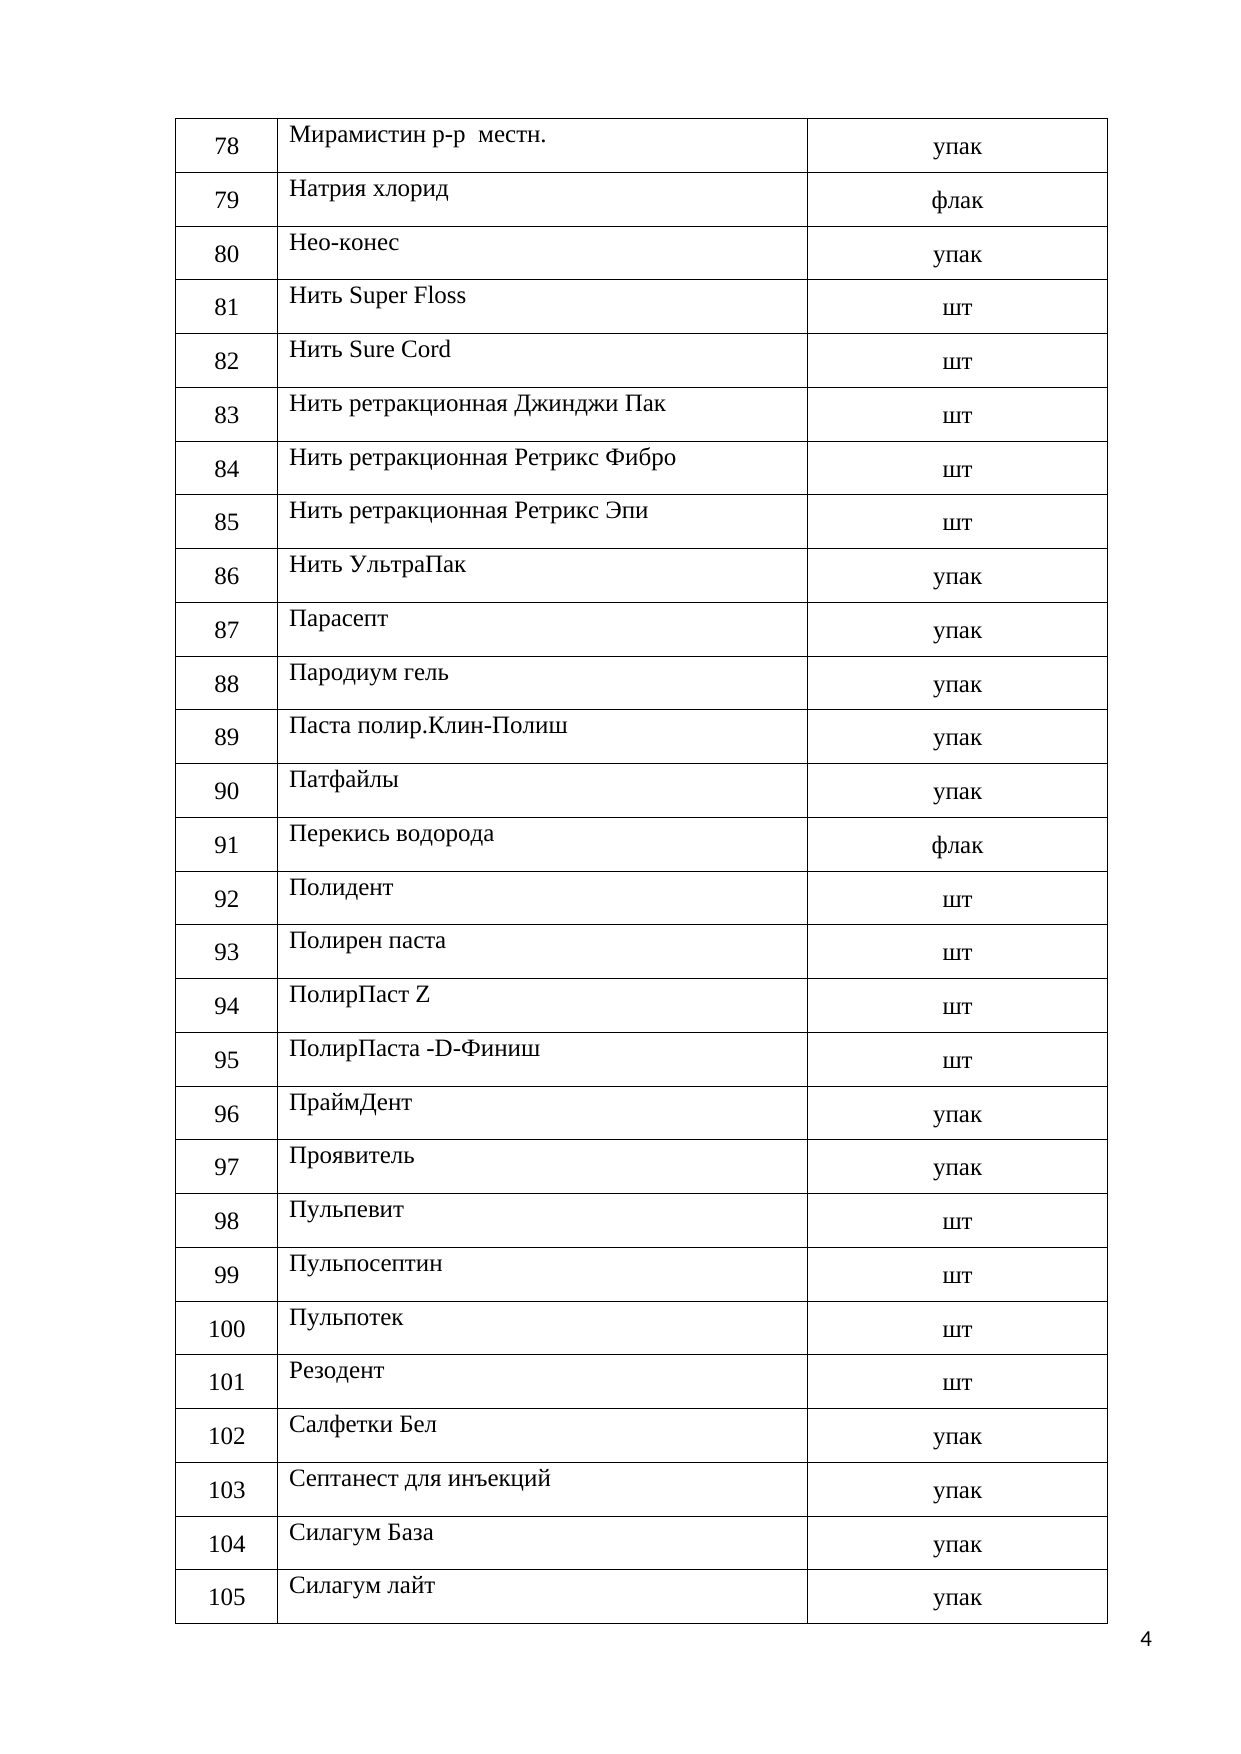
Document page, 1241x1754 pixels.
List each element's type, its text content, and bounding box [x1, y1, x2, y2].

table_cell упак [808, 1463, 1107, 1516]
table_cell упак [808, 764, 1107, 817]
table_cell ПолирПаста -D-Финиш [278, 1033, 807, 1086]
table_cell Нео-конес [278, 227, 807, 279]
table_cell шт [808, 979, 1107, 1032]
table_cell 82 [176, 334, 277, 387]
table_cell шт [808, 1302, 1107, 1354]
table_cell упак [808, 1570, 1107, 1623]
table_cell Парасепт [278, 603, 807, 656]
table_cell упак [808, 1087, 1107, 1139]
table_cell 91 [176, 818, 277, 871]
table_cell 86 [176, 549, 277, 602]
table_cell 104 [176, 1517, 277, 1569]
table_cell 93 [176, 925, 277, 978]
table_cell шт [808, 280, 1107, 333]
table_cell упак [808, 603, 1107, 656]
table_cell Силагум База [278, 1517, 807, 1569]
table_cell 78 [176, 119, 277, 172]
table_cell Пульпосептин [278, 1248, 807, 1301]
table_cell Нить ретракционная Ретрикс Эпи [278, 495, 807, 548]
table_cell упак [808, 1517, 1107, 1569]
table_cell флак [808, 818, 1107, 871]
table_cell 97 [176, 1140, 277, 1193]
table_cell 84 [176, 442, 277, 494]
table_cell Пародиум гель [278, 657, 807, 709]
table_cell Салфетки Бел [278, 1409, 807, 1462]
table_cell упак [808, 657, 1107, 709]
table_cell Перекись водорода [278, 818, 807, 871]
table_cell Резодент [278, 1355, 807, 1408]
table_cell Нить ретракционная Ретрикс Фибро [278, 442, 807, 494]
table_cell 94 [176, 979, 277, 1032]
table_cell флак [808, 173, 1107, 226]
table_cell упак [808, 1409, 1107, 1462]
table_cell Натрия хлорид [278, 173, 807, 226]
table_cell 96 [176, 1087, 277, 1139]
table_cell 98 [176, 1194, 277, 1247]
table_cell 102 [176, 1409, 277, 1462]
table_cell шт [808, 495, 1107, 548]
table_cell 90 [176, 764, 277, 817]
table_cell Проявитель [278, 1140, 807, 1193]
table_cell шт [808, 442, 1107, 494]
table_cell Нить Super Floss [278, 280, 807, 333]
table_cell Паста полир.Клин-Полиш [278, 710, 807, 763]
table_cell шт [808, 1033, 1107, 1086]
table_cell 105 [176, 1570, 277, 1623]
table_cell 95 [176, 1033, 277, 1086]
table_cell шт [808, 872, 1107, 924]
table_cell 81 [176, 280, 277, 333]
table_cell шт [808, 1194, 1107, 1247]
table_cell 88 [176, 657, 277, 709]
table_cell шт [808, 925, 1107, 978]
table_cell Пульпотек [278, 1302, 807, 1354]
table_cell 99 [176, 1248, 277, 1301]
table_cell 85 [176, 495, 277, 548]
table_cell Полидент [278, 872, 807, 924]
table_cell упак [808, 119, 1107, 172]
table_cell упак [808, 1140, 1107, 1193]
table_cell 80 [176, 227, 277, 279]
table_cell упак [808, 710, 1107, 763]
table_cell Пульпевит [278, 1194, 807, 1247]
table_cell Патфайлы [278, 764, 807, 817]
table_cell 103 [176, 1463, 277, 1516]
table_cell 100 [176, 1302, 277, 1354]
table_cell 83 [176, 388, 277, 441]
table_cell Нить УльтраПак [278, 549, 807, 602]
table_cell Нить Sure Cord [278, 334, 807, 387]
table_cell ПолирПаст Z [278, 979, 807, 1032]
table_cell шт [808, 334, 1107, 387]
table_cell упак [808, 549, 1107, 602]
table_cell Нить ретракционная Джинджи Пак [278, 388, 807, 441]
table_cell 79 [176, 173, 277, 226]
table_cell 89 [176, 710, 277, 763]
table_cell шт [808, 1248, 1107, 1301]
table_cell Мирамистин р-р местн. [278, 119, 807, 172]
table_cell 92 [176, 872, 277, 924]
table_cell шт [808, 1355, 1107, 1408]
table_cell Септанест для инъекций [278, 1463, 807, 1516]
table_cell ПраймДент [278, 1087, 807, 1139]
table_cell Силагум лайт [278, 1570, 807, 1623]
table_cell 101 [176, 1355, 277, 1408]
table_cell шт [808, 388, 1107, 441]
table_cell 87 [176, 603, 277, 656]
table_cell упак [808, 227, 1107, 279]
table_cell Полирен паста [278, 925, 807, 978]
